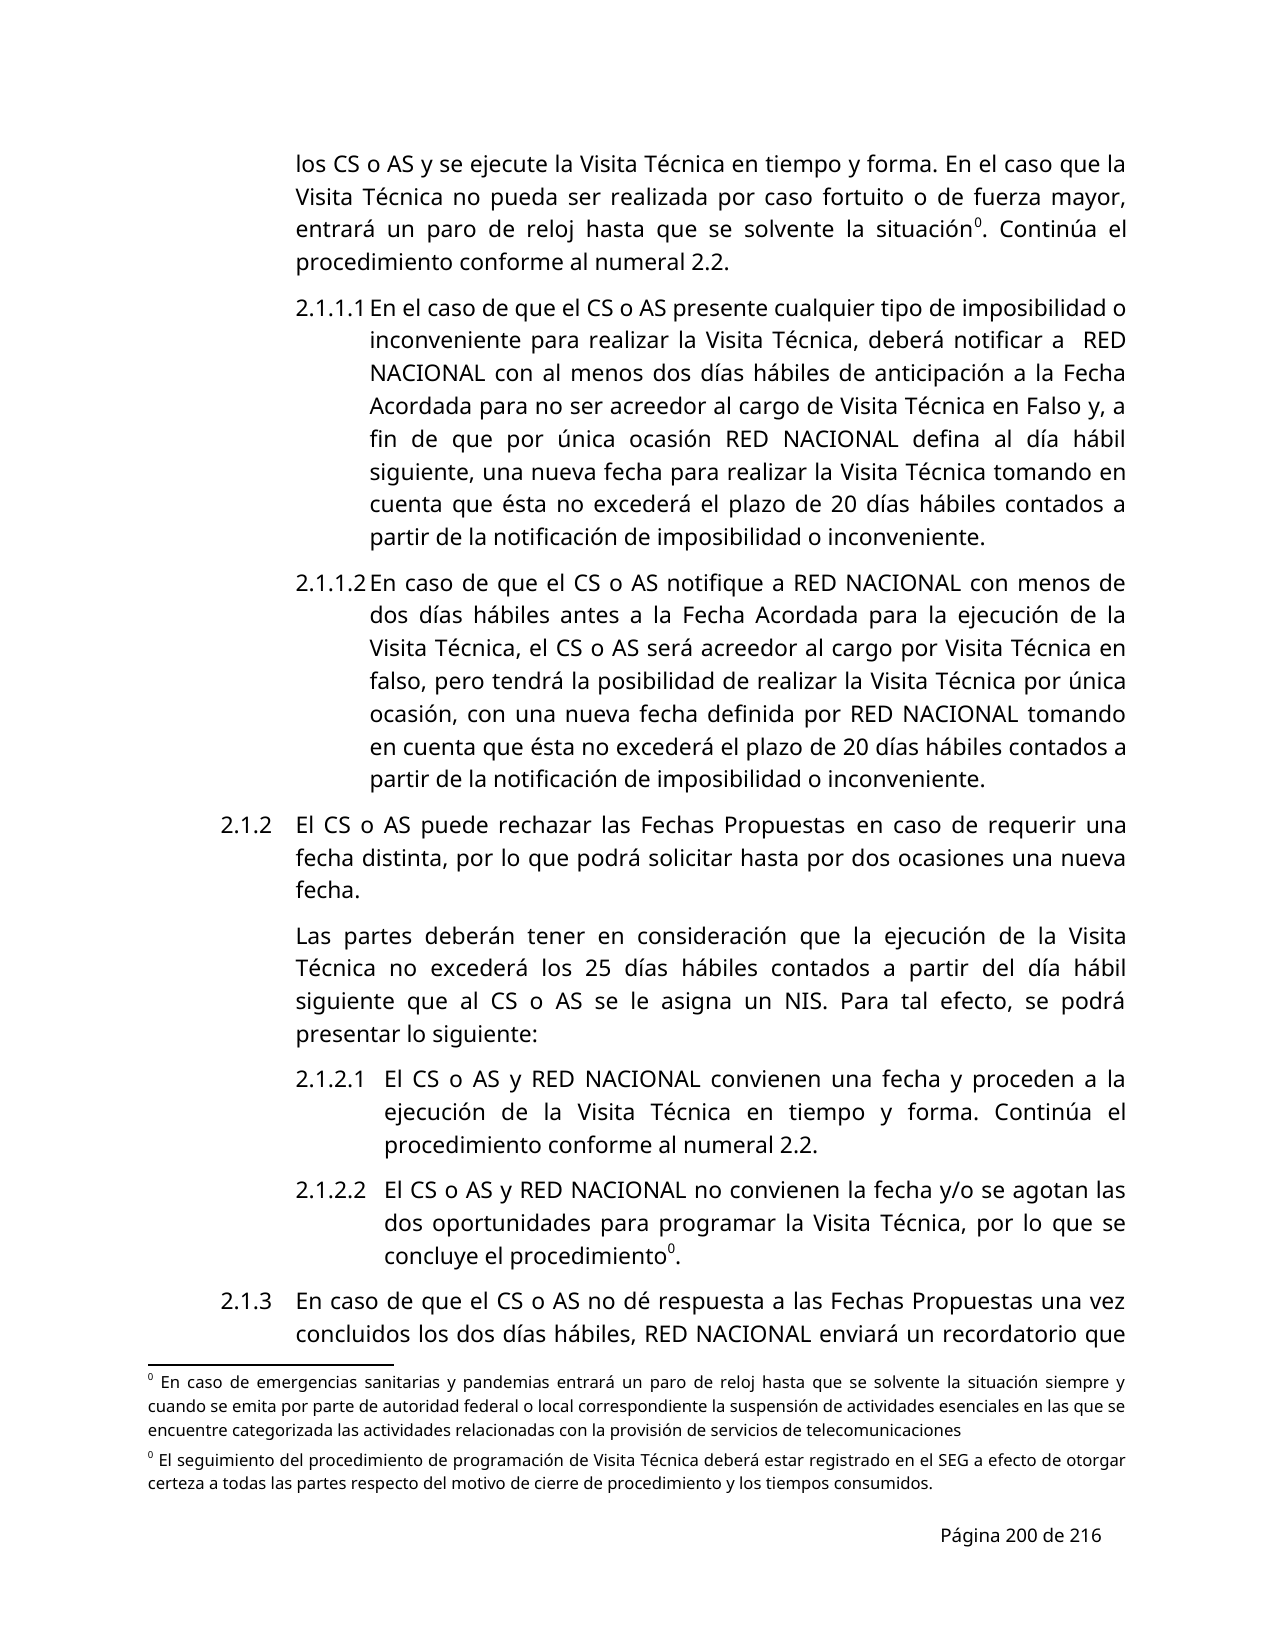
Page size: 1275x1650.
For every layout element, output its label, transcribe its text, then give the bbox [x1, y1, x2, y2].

text 2.1.2.1 El CS o AS y RED NACIONAL convienen una fecha y proceden a la ejecución de la Visita Técnica en tiempo y forma. Continúa el procedimiento conforme al numeral 2.2. [295, 1063, 1127, 1160]
text Las partes deberán tener en consideración que la ejecución de la Visita Técnica no excederá los 25 días hábiles contados a partir del día hábil siguiente que al CS o AS se le asigna un NIS. Para tal efecto, se podrá presentar lo siguiente: [295, 919, 1127, 1049]
text 2.1.1.2 En caso de que el CS o AS notifique a RED NACIONAL con menos de dos días hábiles antes a la Fecha Acordada para la ejecución de la Visita Técnica, el CS o AS será acreedor al cargo por Visita Técnica en falso, pero tendrá la posibilidad de realizar la Visita Técnica por única ocasión, con una nueva fecha definida por RED NACIONAL tomando en cuenta que ésta no excederá el plazo de 20 días hábiles contados a partir de la notificación de imposibilidad o inconveniente. [295, 566, 1127, 794]
text 2.1.1.1 En el caso de que el CS o AS presente cualquier tipo de imposibilidad o inconveniente para realizar la Visita Técnica, deberá notificar a RED NACIONAL con al menos dos días hábiles de anticipación a la Fecha Acordada para no ser acreedor al cargo de Visita Técnica en Falso y, a fin de que por única ocasión RED NACIONAL defina al día hábil siguiente, una nueva fecha para realizar la Visita Técnica tomando en cuenta que ésta no excederá el plazo de 20 días hábiles contados a partir de la notificación de imposibilidad o inconveniente. [295, 291, 1127, 552]
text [220, 1285, 1127, 1349]
text 2.1.2.2 El CS o AS y RED NACIONAL no convienen la fecha y/o se agotan las dos oportunidades para programar la Visita Técnica, por lo que se concluye el procedimiento. [295, 1174, 1127, 1271]
text 2.1.2 El CS o AS puede rechazar las Fechas Propuestas en caso de requerir una fecha distinta, por lo que podrá solicitar hasta por dos ocasiones una nueva fecha. [220, 809, 1127, 906]
